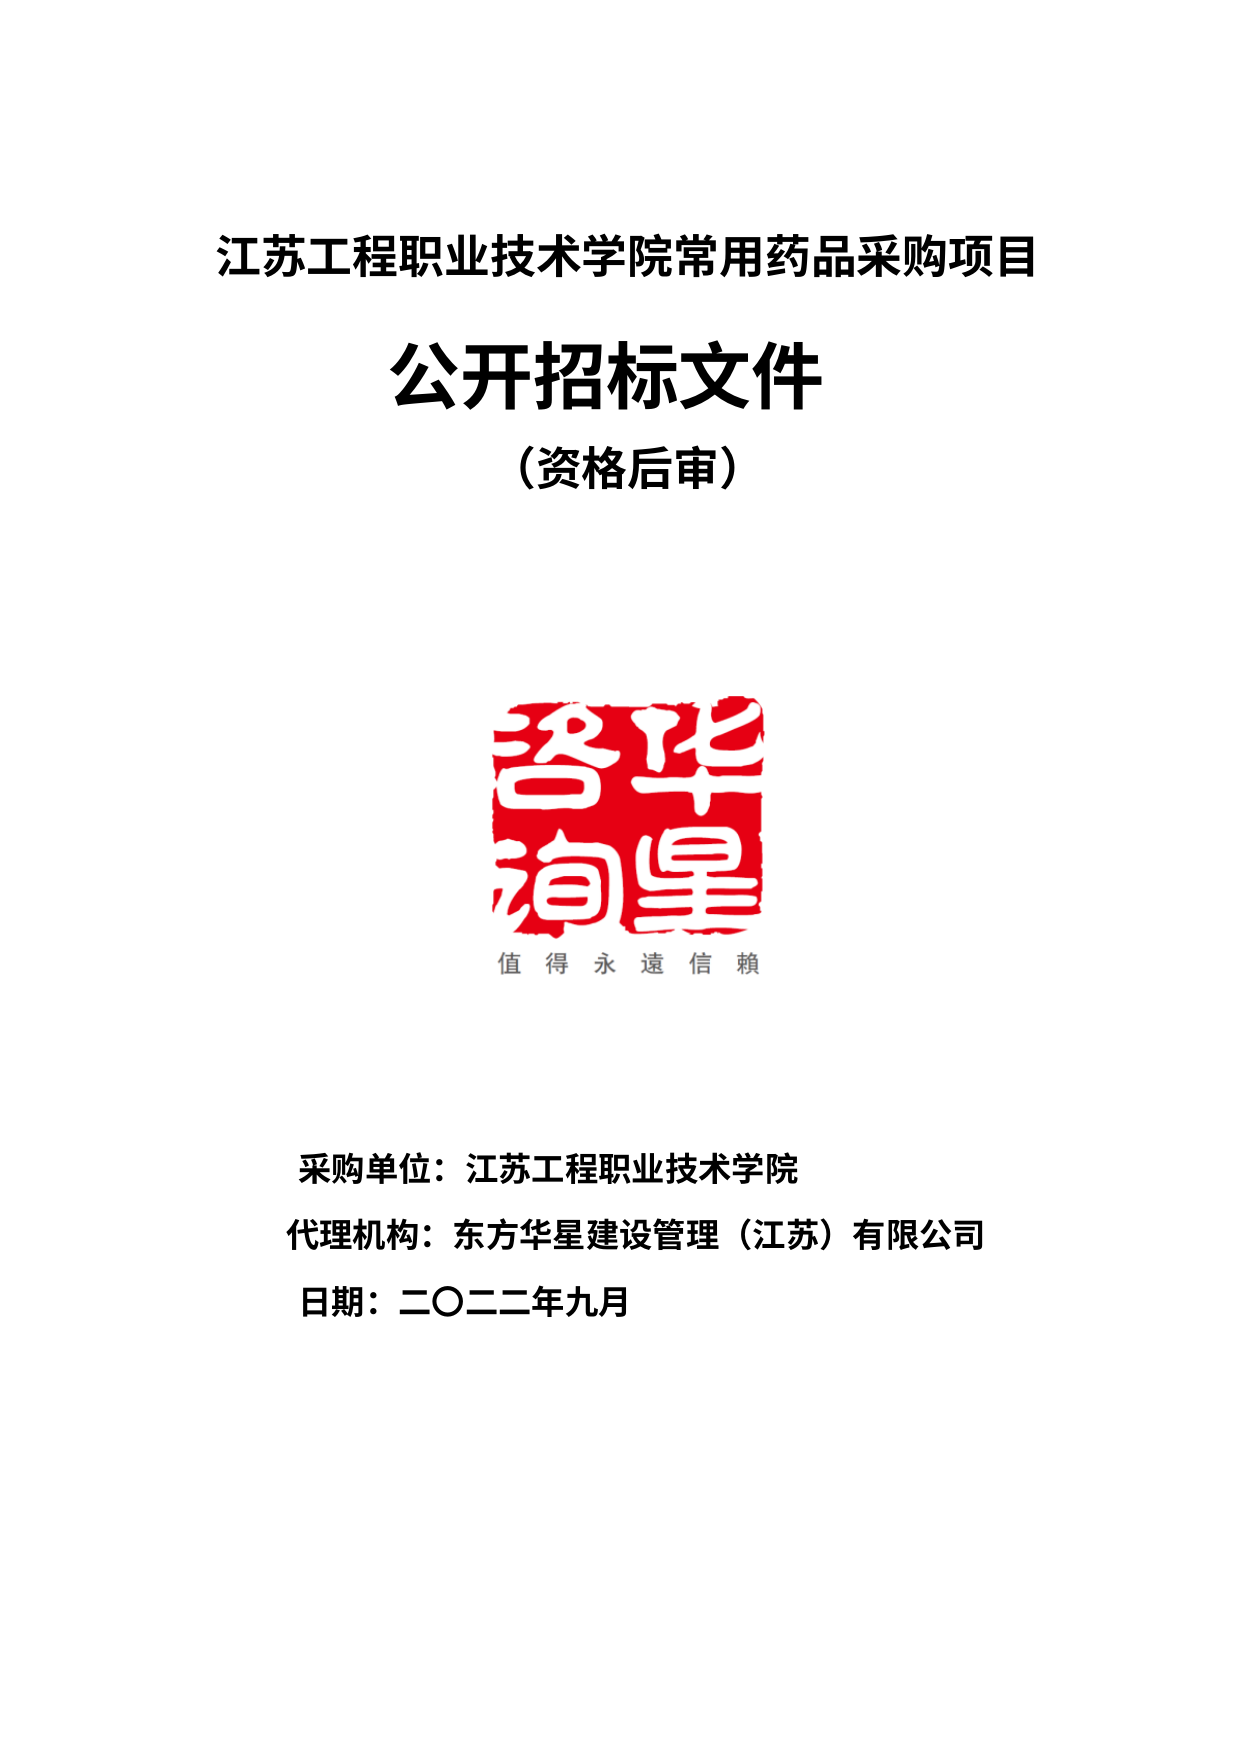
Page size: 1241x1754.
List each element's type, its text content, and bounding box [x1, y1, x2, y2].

text （资格后审） [131, 432, 1124, 499]
text 公开招标文件 [131, 287, 1124, 432]
text 日期：二〇二二年九月 [131, 1261, 1124, 1328]
text 采购单位：江苏工程职业技术学院 [131, 1128, 1124, 1194]
text 代理机构：东方华星建设管理（江苏）有限公司 [131, 1194, 1124, 1261]
picture [489, 695, 766, 983]
text 江苏工程职业技术学院常用药品采购项目 [131, 220, 1124, 287]
